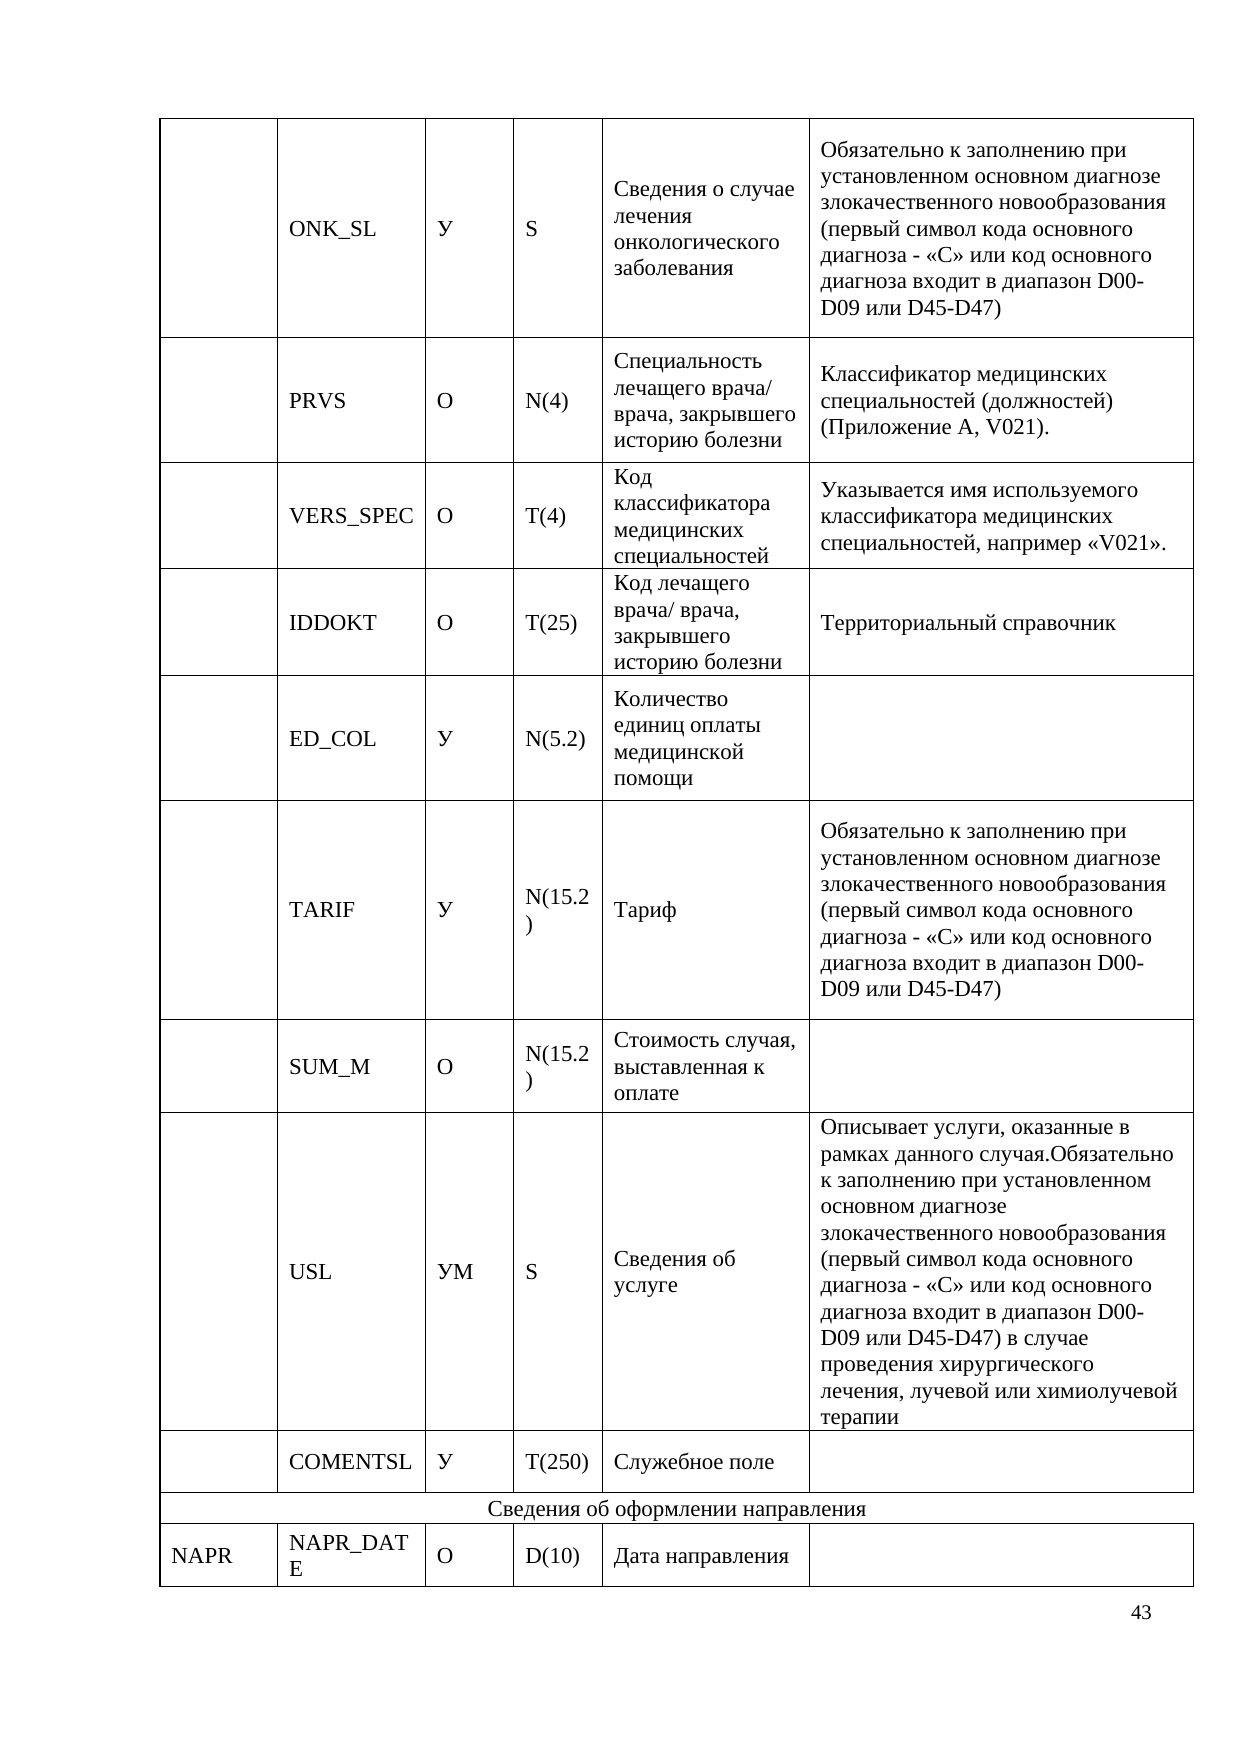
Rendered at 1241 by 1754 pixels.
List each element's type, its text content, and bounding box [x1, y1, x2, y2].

table_cell [161, 1431, 277, 1492]
table_cell [810, 676, 1193, 800]
table_cell О [426, 1524, 513, 1586]
table_cell N(15.2) [514, 801, 602, 1018]
table_cell [161, 1020, 277, 1112]
table_cell [161, 463, 277, 568]
table_cell VERS_SPEC [278, 463, 425, 568]
table_cell Указывается имя используемого классификатора медицинских специальностей, например «V021». [810, 463, 1193, 568]
table_cell ED_COL [278, 676, 425, 800]
table_cell УМ [426, 1113, 513, 1429]
table_cell S [514, 1113, 602, 1429]
table_cell COMENTSL [278, 1431, 425, 1492]
table_cell [810, 1020, 1193, 1112]
table_cell [161, 569, 277, 675]
table_cell О [426, 1020, 513, 1112]
table_cell О [426, 463, 513, 568]
table_cell T(4) [514, 463, 602, 568]
table_cell Стоимость случая, выставленная к оплате [603, 1020, 809, 1112]
table_cell Служебное поле [603, 1431, 809, 1492]
table_cell Специальность лечащего врача/ врача, закрывшего историю болезни [603, 338, 809, 462]
table_cell У [426, 1431, 513, 1492]
table_cell Дата направления [603, 1524, 809, 1586]
table_cell N(5.2) [514, 676, 602, 800]
table_cell Сведения о случае лечения онкологического заболевания [603, 119, 809, 337]
table_cell У [426, 119, 513, 337]
table_cell N(15.2) [514, 1020, 602, 1112]
table_cell USL [278, 1113, 425, 1429]
table_cell Сведения об услуге [603, 1113, 809, 1429]
table_cell Код лечащего врача/ врача, закрывшего историю болезни [603, 569, 809, 675]
table_cell Количество единиц оплаты медицинской помощи [603, 676, 809, 800]
table_cell Сведения об оформлении направления [161, 1493, 1194, 1523]
table_cell IDDOKT [278, 569, 425, 675]
table_cell [161, 801, 277, 1018]
table_cell У [426, 801, 513, 1018]
table_cell [810, 1431, 1193, 1492]
table_cell Классификатор медицинских специальностей (должностей) (Приложение А, V021). [810, 338, 1193, 462]
table_cell S [514, 119, 602, 337]
table_cell Тариф [603, 801, 809, 1018]
table_cell T(250) [514, 1431, 602, 1492]
table_cell ONK_SL [278, 119, 425, 337]
table_cell Описывает услуги, оказанные в рамках данного случая.Обязательно к заполнению при установленном основном диагнозе злокачественного новообразования (первый символ кода основного диагноза - «С» или код основного диагноза входит в диапазон D00-D09 или D45-D47) в случае проведения хирургического лечения, лучевой или химиолучевой терапии [810, 1113, 1193, 1429]
table_cell Код классификатора медицинских специальностей [603, 463, 809, 568]
table_cell У [426, 676, 513, 800]
table_cell TARIF [278, 801, 425, 1018]
table_cell D(10) [514, 1524, 602, 1586]
table_cell [810, 1524, 1193, 1586]
table_cell [161, 1113, 277, 1429]
table_cell Обязательно к заполнению при установленном основном диагнозе злокачественного новообразования (первый символ кода основного диагноза - «С» или код основного диагноза входит в диапазон D00-D09 или D45-D47) [810, 801, 1193, 1018]
table_cell N(4) [514, 338, 602, 462]
table_cell PRVS [278, 338, 425, 462]
table_cell NAPR [161, 1524, 277, 1586]
table_cell SUM_M [278, 1020, 425, 1112]
table_cell О [426, 338, 513, 462]
table_cell Территориальный справочник [810, 569, 1193, 675]
table_cell [161, 119, 277, 337]
table_cell [161, 676, 277, 800]
table_cell [161, 338, 277, 462]
table_cell T(25) [514, 569, 602, 675]
table_cell Обязательно к заполнению при установленном основном диагнозе злокачественного новообразования (первый символ кода основного диагноза - «С» или код основного диагноза входит в диапазон D00-D09 или D45-D47) [810, 119, 1193, 337]
table_cell О [426, 569, 513, 675]
table_cell NAPR_DATE [278, 1524, 425, 1586]
